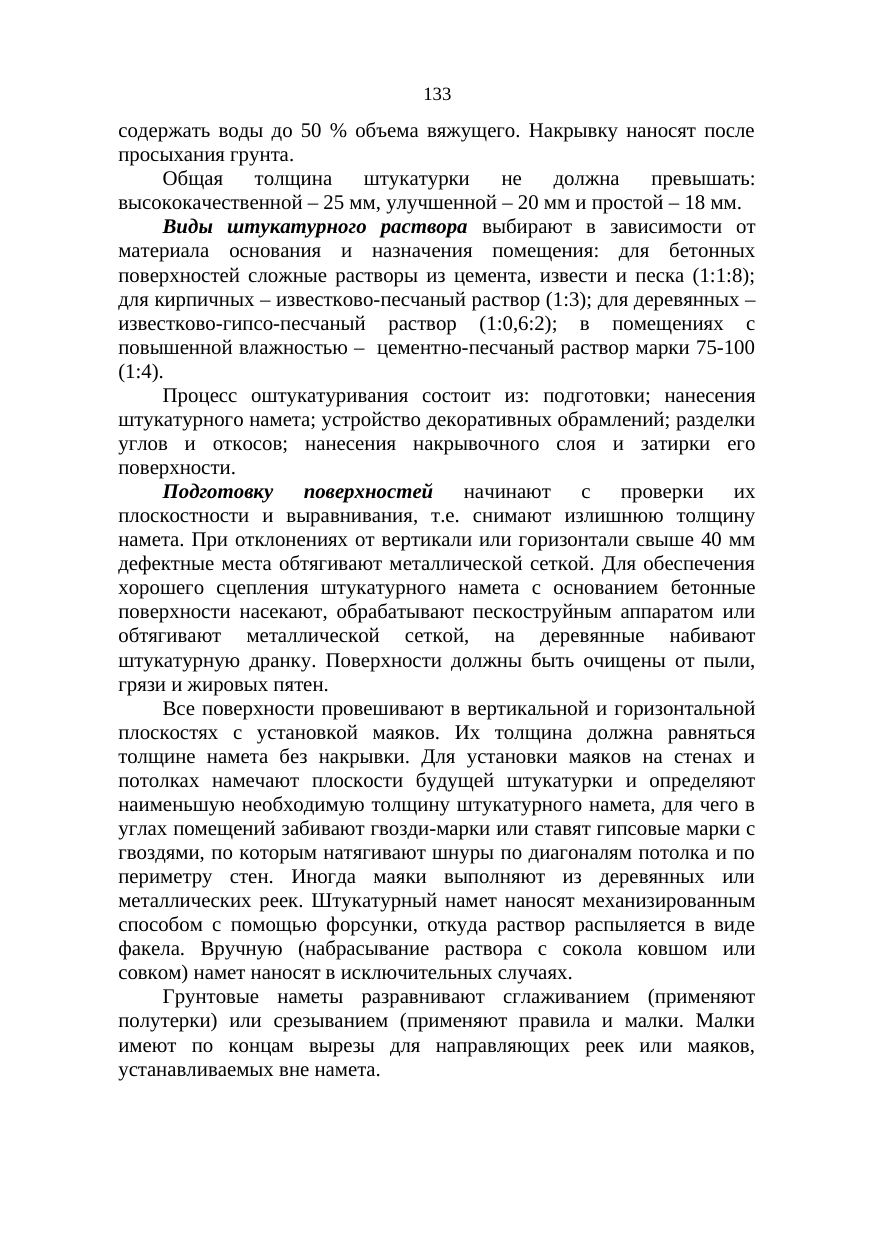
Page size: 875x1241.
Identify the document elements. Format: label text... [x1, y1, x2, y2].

text Процесс оштукатуривания состоит из: подготовки; нанесения штукатурного намета; устройство декоративных обрамлений; разделки углов и откосов; нанесения накрывочного слоя и затирки его поверхности. [118, 383, 756, 479]
text Грунтовые наметы разравнивают сглаживанием (применяют полутерки) или срезыванием (применяют правила и малки. Малки имеют по концам вырезы для направляющих реек или маяков, устанавливаемых вне намета. [118, 984, 756, 1081]
text Виды штукатурного раствора выбирают в зависимости от материала основания и назначения помещения: для бетонных поверхностей сложные растворы из цемента, извести и песка (1:1:8); для кирпичных – известково-песчаный раствор (1:3); для деревянных – известково-гипсо-песчаный раствор (1:0,6:2); в помещениях с повышенной влажностью – цементно-песчаный раствор марки 75-100 (1:4). [118, 214, 756, 383]
text Все поверхности провешивают в вертикальной и горизонтальной плоскостях с установкой маяков. Их толщина должна равняться толщине намета без накрывки. Для установки маяков на стенах и потолках намечают плоскости будущей штукатурки и определяют наименьшую необходимую толщину штукатурного намета, для чего в углах помещений забивают гвозди-марки или ставят гипсовые марки с гвоздями, по которым натягивают шнуры по диагоналям потолка и по периметру стен. Иногда маяки выполняют из деревянных или металлических реек. Штукатурный намет наносят механизированным способом с помощью форсунки, откуда раствор распыляется в виде факела. Вручную (набрасывание раствора с сокола ковшом или совком) намет наносят в исключительных случаях. [118, 696, 756, 984]
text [118, 118, 756, 166]
text Подготовку поверхностей начинают с проверки их плоскостности и выравнивания, т.е. снимают излишнюю толщину намета. При отклонениях от вертикали или горизонтали свыше 40 мм дефектные места обтягивают металлической сеткой. Для обеспечения хорошего сцепления штукатурного намета с основанием бетонные поверхности насекают, обрабатывают пескоструйным аппаратом или обтягивают металлической сеткой, на деревянные набивают штукатурную дранку. Поверхности должны быть очищены от пыли, грязи и жировых пятен. [118, 479, 756, 696]
text Общая толщина штукатурки не должна превышать: высококачественной – 25 мм, улучшенной – 20 мм и простой – 18 мм. [118, 166, 756, 214]
